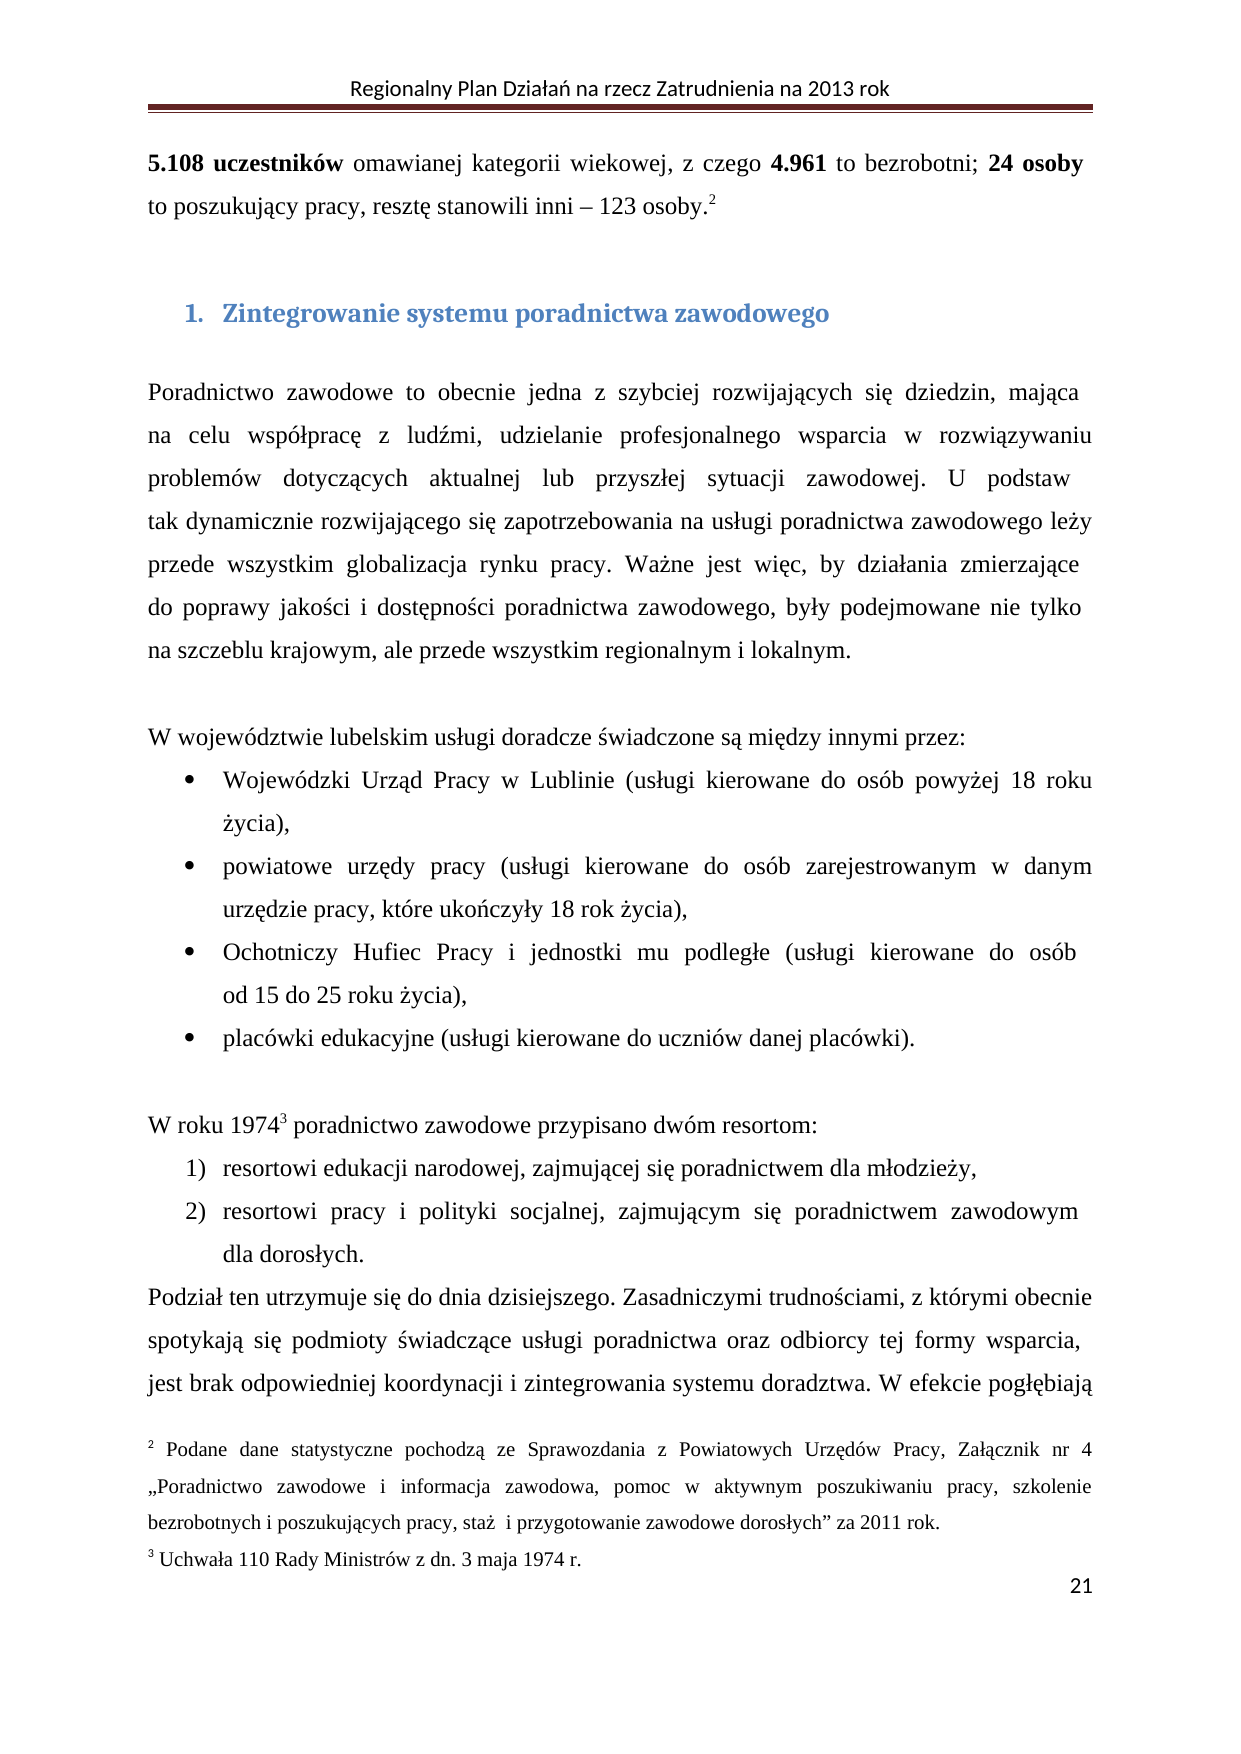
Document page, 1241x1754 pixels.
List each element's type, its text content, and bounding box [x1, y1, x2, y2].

list placówki edukacyjne (usługi kierowane do uczniów danej placówki). [185, 1023, 1093, 1052]
list resortowi pracy i polityki socjalnej, zajmującym się poradnictwem zawodowym dla dorosłych. [185, 1196, 1093, 1268]
list powiatowe urzędy pracy (usługi kierowane do osób zarejestrowanym w danym urzędzie pracy, które ukończyły 18 rok życia), [185, 851, 1093, 923]
text W województwie lubelskim usługi doradcze świadczone są między innymi przez: [148, 722, 1093, 750]
list resortowi edukacji narodowej, zajmującej się poradnictwem dla młodzieży, [185, 1153, 1093, 1182]
subtitle Zintegrowanie systemu poradnictwa zawodowego [185, 298, 1093, 329]
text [148, 148, 1093, 219]
list Ochotniczy Hufiec Pracy i jednostki mu podległe (usługi kierowane do osób od 15 do 25 roku życia), [185, 937, 1093, 1009]
list Wojewódzki Urząd Pracy w Lublinie (usługi kierowane do osób powyżej 18 roku życia), [185, 765, 1093, 837]
text W roku 1974 poradnictwo zawodowe przypisano dwóm resortom: [148, 1110, 1093, 1138]
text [148, 1282, 1093, 1397]
text Poradnictwo zawodowe to obecnie jedna z szybciej rozwijających się dziedzin, mająca na celu współpracę z ludźmi, udzielanie profesjonalnego wsparcia w rozwiązywaniu problemów dotyczących aktualnej lub przyszłej sytuacji zawodowej. U podstaw tak dynamicznie rozwijającego się zapotrzebowania na usługi poradnictwa zawodowego leży przede wszystkim globalizacja rynku pracy. Ważne jest więc, by działania zmierzające do poprawy jakości i dostępności poradnictwa zawodowego, były podejmowane nie tylko na szczeblu krajowym, ale przede wszystkim regionalnym i lokalnym. [148, 377, 1093, 664]
